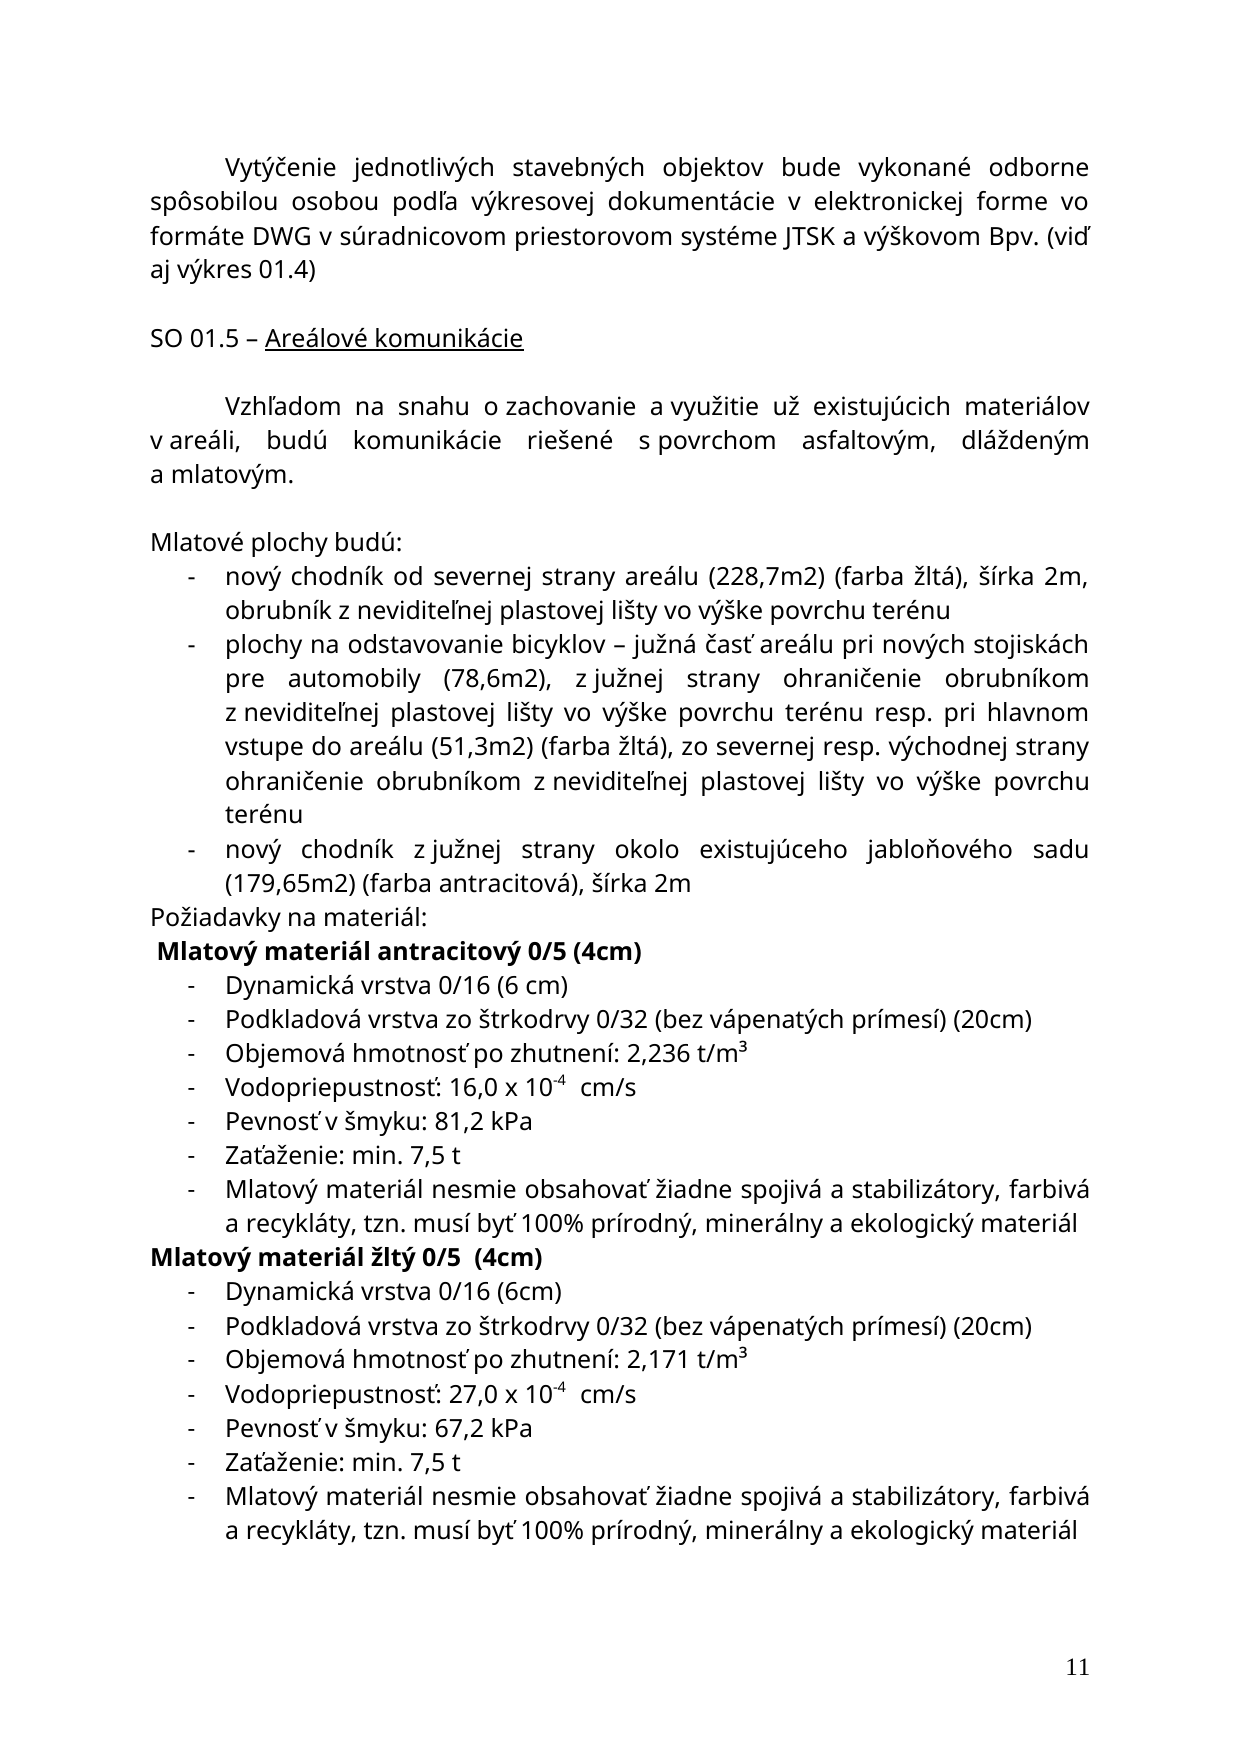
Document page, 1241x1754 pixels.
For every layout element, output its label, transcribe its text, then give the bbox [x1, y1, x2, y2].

list Podkladová vrstva zo štrkodrvy 0/32 (bez vápenatých prímesí) (20cm) [187, 1002, 1090, 1036]
list Podkladová vrstva zo štrkodrvy 0/32 (bez vápenatých prímesí) (20cm) [187, 1308, 1090, 1342]
text SO 01.5 – Areálové komunikácie [150, 320, 1090, 354]
list nový chodník z južnej strany okolo existujúceho jabloňového sadu (179,65m2) (farba antracitová), šírka 2m [187, 831, 1090, 899]
text Mlatový materiál antracitový 0/5 (4cm) [150, 933, 1090, 967]
list nový chodník od severnej strany areálu (228,7m2) (farba žltá), šírka 2m, obrubník z neviditeľnej plastovej lišty vo výške povrchu terénu [187, 559, 1090, 627]
list Zaťaženie: min. 7,5 t [187, 1444, 1090, 1478]
list Dynamická vrstva 0/16 (6 cm) [187, 967, 1090, 1002]
list Objemová hmotnosť po zhutnení: 2,171 t/m³ [187, 1342, 1090, 1376]
text Požiadavky na materiál: [150, 899, 1090, 933]
text Vzhľadom na snahu o zachovanie a využitie už existujúcich materiálov v areáli, budú komunikácie riešené s povrchom asfaltovým, dláždeným a mlatovým. [150, 388, 1090, 491]
text Mlatové plochy budú: [150, 525, 1090, 559]
list plochy na odstavovanie bicyklov – južná časť areálu pri nových stojiskách pre automobily (78,6m2), z južnej strany ohraničenie obrubníkom z neviditeľnej plastovej lišty vo výške povrchu terénu resp. pri hlavnom vstupe do areálu (51,3m2) (farba žltá), zo severnej resp. východnej strany ohraničenie obrubníkom z neviditeľnej plastovej lišty vo výške povrchu terénu [187, 627, 1090, 831]
list Pevnosť v šmyku: 81,2 kPa [187, 1104, 1090, 1138]
list Objemová hmotnosť po zhutnení: 2,236 t/m³ [187, 1036, 1090, 1070]
list Vodopriepustnosť: 27,0 x 10-4 cm/s [187, 1376, 1090, 1410]
list Mlatový materiál nesmie obsahovať žiadne spojivá a stabilizátory, farbivá a recykláty, tzn. musí byť 100% prírodný, minerálny a ekologický materiál [187, 1478, 1090, 1547]
list Pevnosť v šmyku: 67,2 kPa [187, 1410, 1090, 1444]
list Mlatový materiál nesmie obsahovať žiadne spojivá a stabilizátory, farbivá a recykláty, tzn. musí byť 100% prírodný, minerálny a ekologický materiál [187, 1172, 1090, 1240]
text Vytýčenie jednotlivých stavebných objektov bude vykonané odborne spôsobilou osobou podľa výkresovej dokumentácie v elektronickej forme vo formáte DWG v súradnicovom priestorovom systéme JTSK a výškovom Bpv. (viď aj výkres 01.4) [150, 150, 1090, 286]
list Zaťaženie: min. 7,5 t [187, 1138, 1090, 1172]
list Dynamická vrstva 0/16 (6cm) [187, 1274, 1090, 1308]
text Mlatový materiál žltý 0/5 (4cm) [150, 1240, 1090, 1274]
list Vodopriepustnosť: 16,0 x 10-4 cm/s [187, 1070, 1090, 1104]
